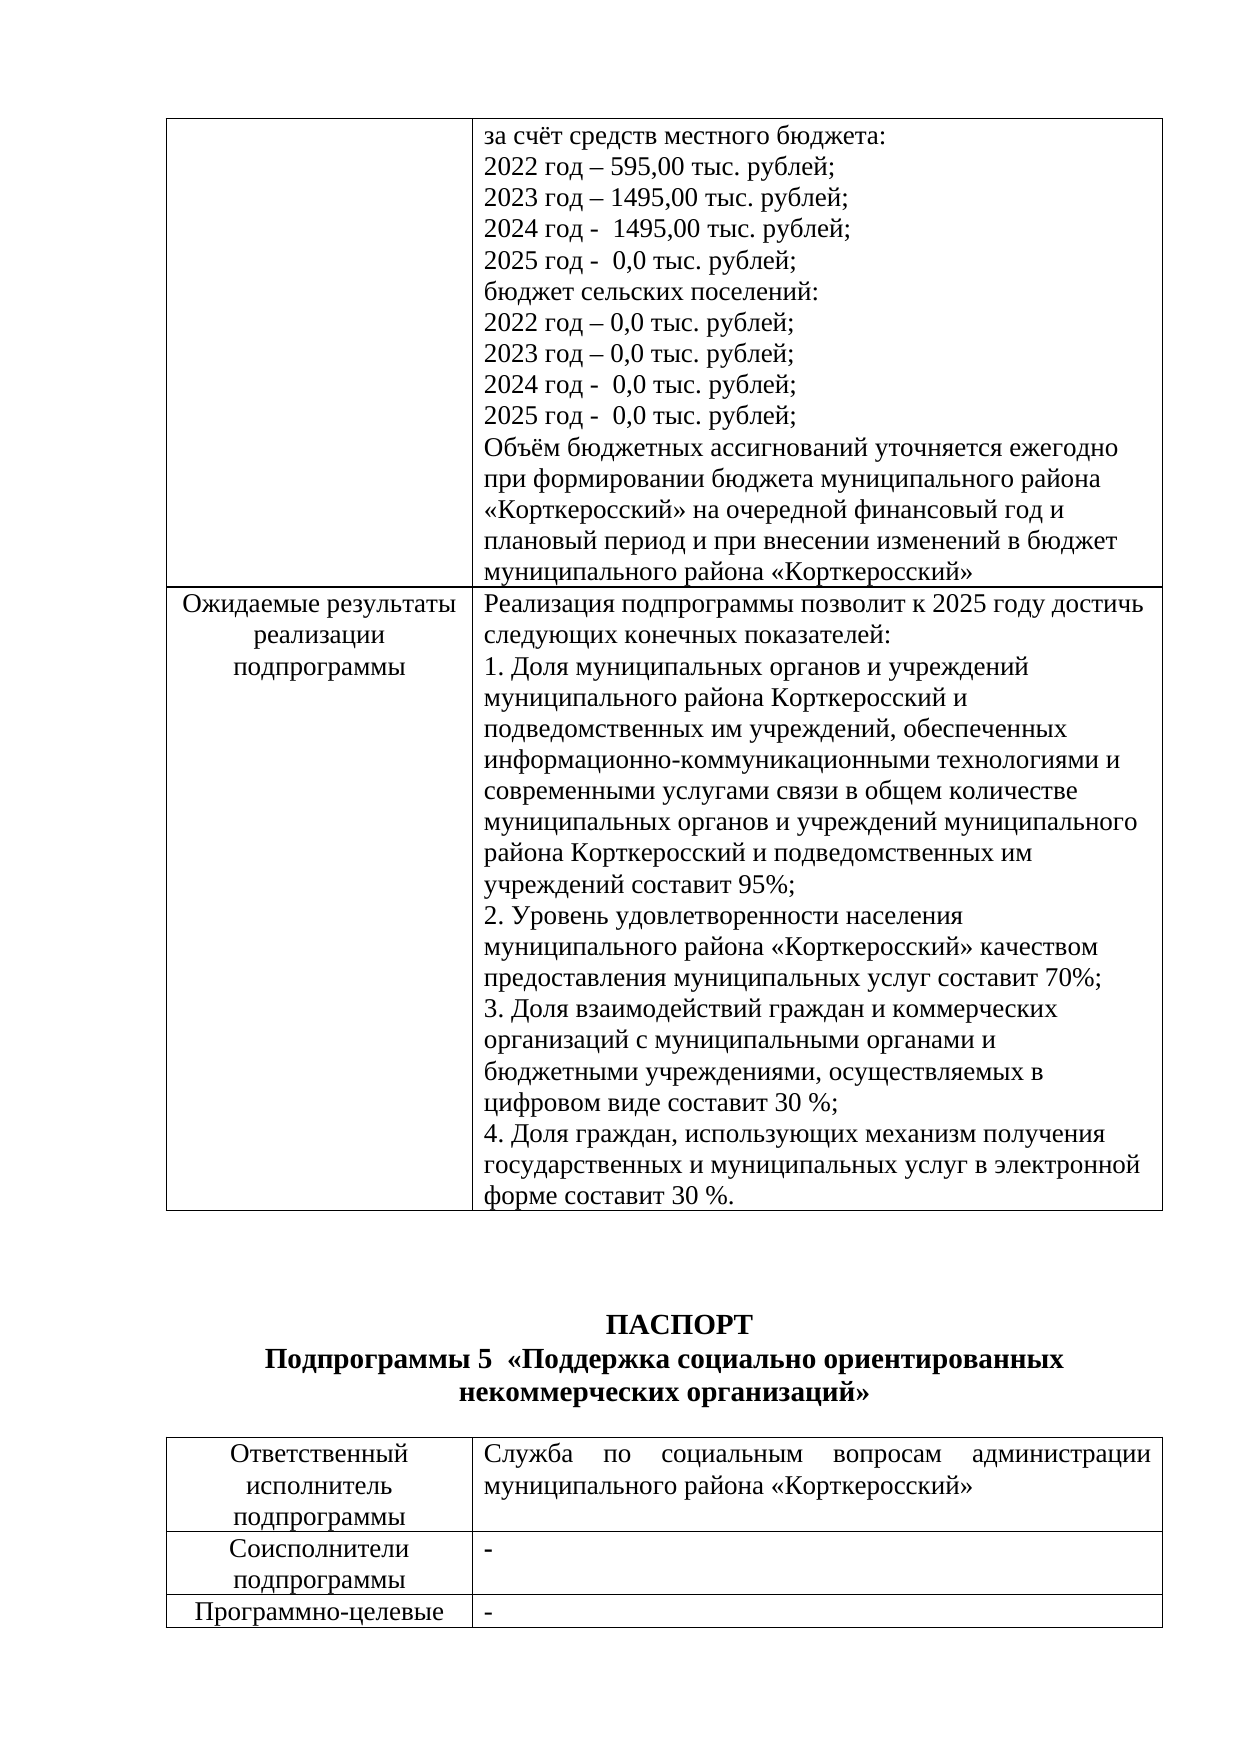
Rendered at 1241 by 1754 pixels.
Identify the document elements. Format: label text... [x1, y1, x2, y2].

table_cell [473, 119, 1162, 586]
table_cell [167, 119, 472, 586]
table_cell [167, 1595, 472, 1627]
table_cell Реализация подпрограммы позволит к 2025 году достичь следующих конечных показателей: 1. Доля муниципальных органов и учреждений муниципального района Корткеросский и подведомственных им учреждений, обеспеченных информационно-коммуникационными технологиями и современными услугами связи в общем количестве муниципальных органов и учреждений муниципального района Корткеросский и подведомственных им учреждений составит 95%; 2. Уровень удовлетворенности населения муниципального района «Корткеросский» качеством предоставления муниципальных услуг составит 70%; 3. Доля взаимодействий граждан и коммерческих организаций с муниципальными органами и бюджетными учреждениями, осуществляемых в цифровом виде составит 30 %; 4. Доля граждан, использующих механизм получения государственных и муниципальных услуг в электронной форме составит 30 %. [473, 588, 1162, 1210]
text ПАСПОРТ [207, 1307, 1152, 1341]
table_cell Ожидаемые результаты реализации подпрограммы [167, 588, 472, 1210]
table_cell - [473, 1595, 1162, 1627]
table_cell - [473, 1532, 1162, 1594]
title Подпрограммы 5 «Поддержка социально ориентированных некоммерческих организаций» [177, 1341, 1152, 1408]
table_header Ответственный исполнитель подпрограммы [167, 1438, 472, 1531]
table_header Служба по социальным вопросам администрации муниципального района «Корткеросский» [473, 1438, 1162, 1531]
table_cell Соисполнители подпрограммы [167, 1532, 472, 1594]
